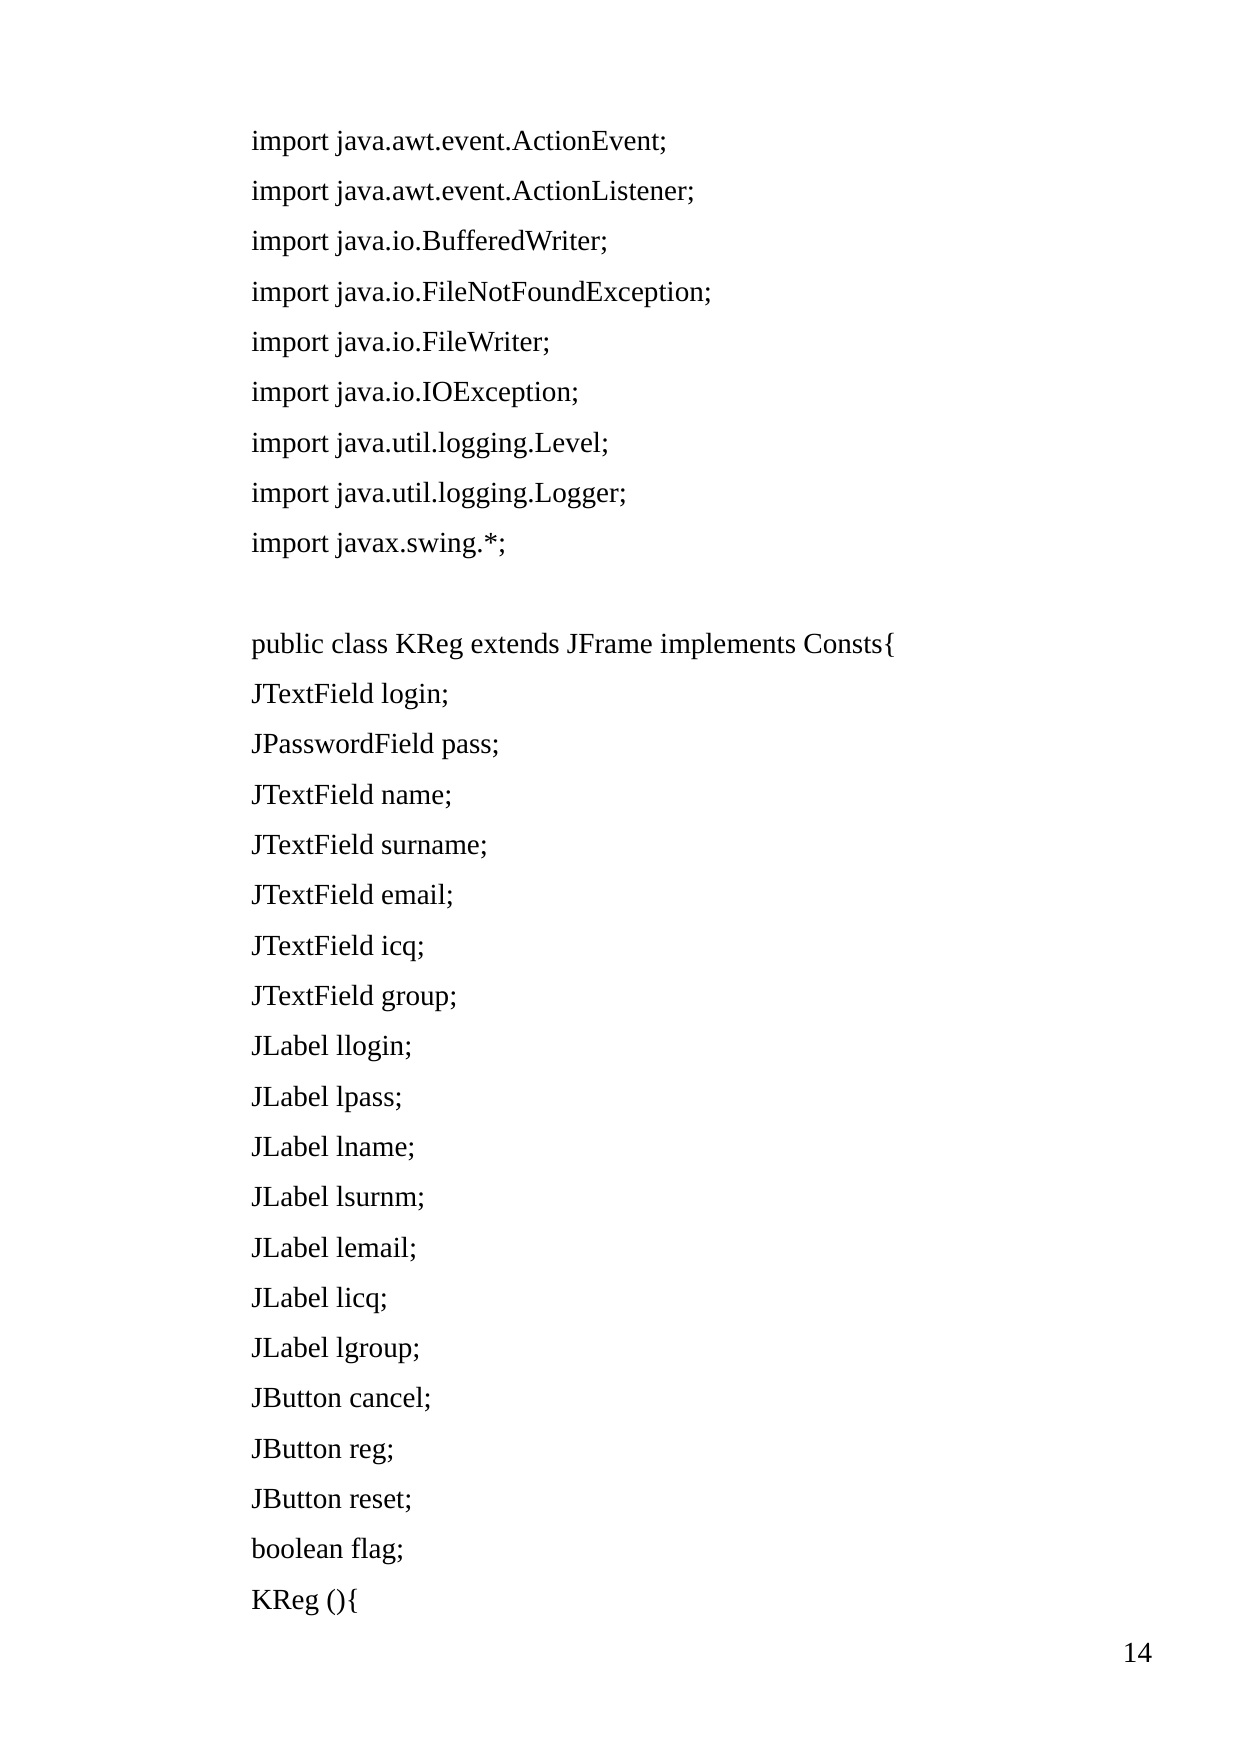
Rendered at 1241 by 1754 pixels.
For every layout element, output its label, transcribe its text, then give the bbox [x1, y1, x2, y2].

list import java.io.FileNotFoundException; [177, 274, 1152, 307]
list JLabel lpass; [177, 1079, 1152, 1112]
list import java.util.logging.Level; [177, 425, 1152, 458]
list import java.util.logging.Logger; [177, 475, 1152, 508]
list KReg (){ [177, 1582, 1152, 1615]
list JLabel lname; [177, 1129, 1152, 1163]
list import java.io.BufferedWriter; [177, 223, 1152, 257]
list JTextField name; [177, 777, 1152, 810]
list JButton reg; [177, 1431, 1152, 1464]
list JTextField icq; [177, 928, 1152, 961]
list JLabel licq; [177, 1280, 1152, 1313]
list import java.awt.event.ActionEvent; [177, 123, 1152, 156]
list JTextField email; [177, 877, 1152, 911]
list JPasswordField pass; [177, 727, 1152, 760]
list JButton reset; [177, 1481, 1152, 1515]
list JLabel lemail; [177, 1230, 1152, 1263]
list import java.io.IOException; [177, 374, 1152, 408]
list import javax.swing.*; [177, 525, 1152, 559]
list JTextField surname; [177, 827, 1152, 861]
list public class KReg extends JFrame implements Consts{ [177, 626, 1152, 659]
list boolean flag; [177, 1532, 1152, 1565]
list JLabel lgroup; [177, 1330, 1152, 1364]
list JTextField login; [177, 676, 1152, 710]
list JLabel lsurnm; [177, 1179, 1152, 1213]
list JLabel llogin; [177, 1028, 1152, 1062]
list JButton cancel; [177, 1381, 1152, 1414]
list JTextField group; [177, 978, 1152, 1012]
list import java.io.FileWriter; [177, 324, 1152, 358]
list import java.awt.event.ActionListener; [177, 173, 1152, 207]
